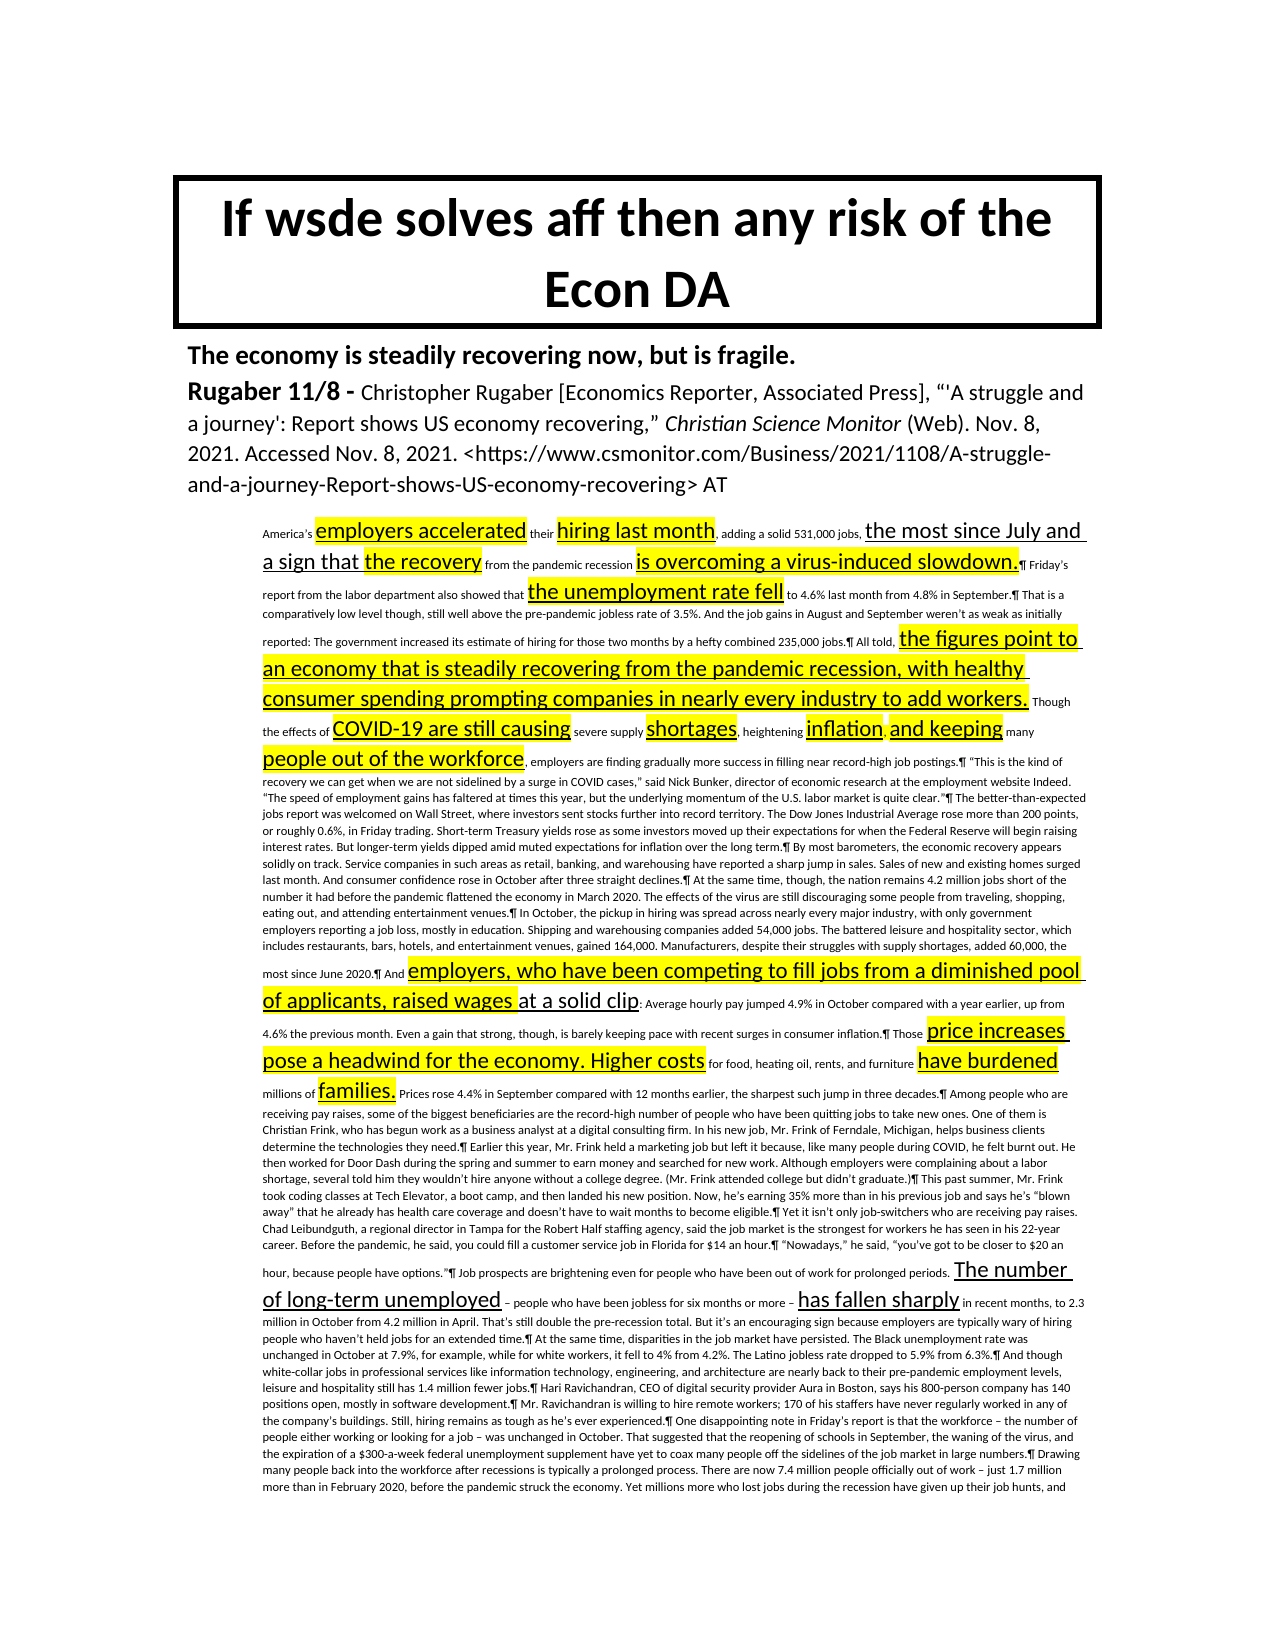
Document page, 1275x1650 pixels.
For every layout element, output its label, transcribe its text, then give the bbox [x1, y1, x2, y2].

subtitle The economy is steadily recovering now, but is fragile. [187, 338, 1087, 372]
text Rugaber 11/8 - Christopher Rugaber [Economics Reporter, Associated Press], “'A struggle and a journey': Report shows US economy recovering,” Christian Science Monitor (Web). Nov. 8, 2021. Accessed Nov. 8, 2021. <https://www.csmonitor.com/Business/2021/1108/A-struggle-and-a-journey-Report-shows-US-economy-recovering> AT [187, 374, 1087, 498]
subtitle If wsde solves aff then any risk of the Econ DA [179, 181, 1096, 323]
